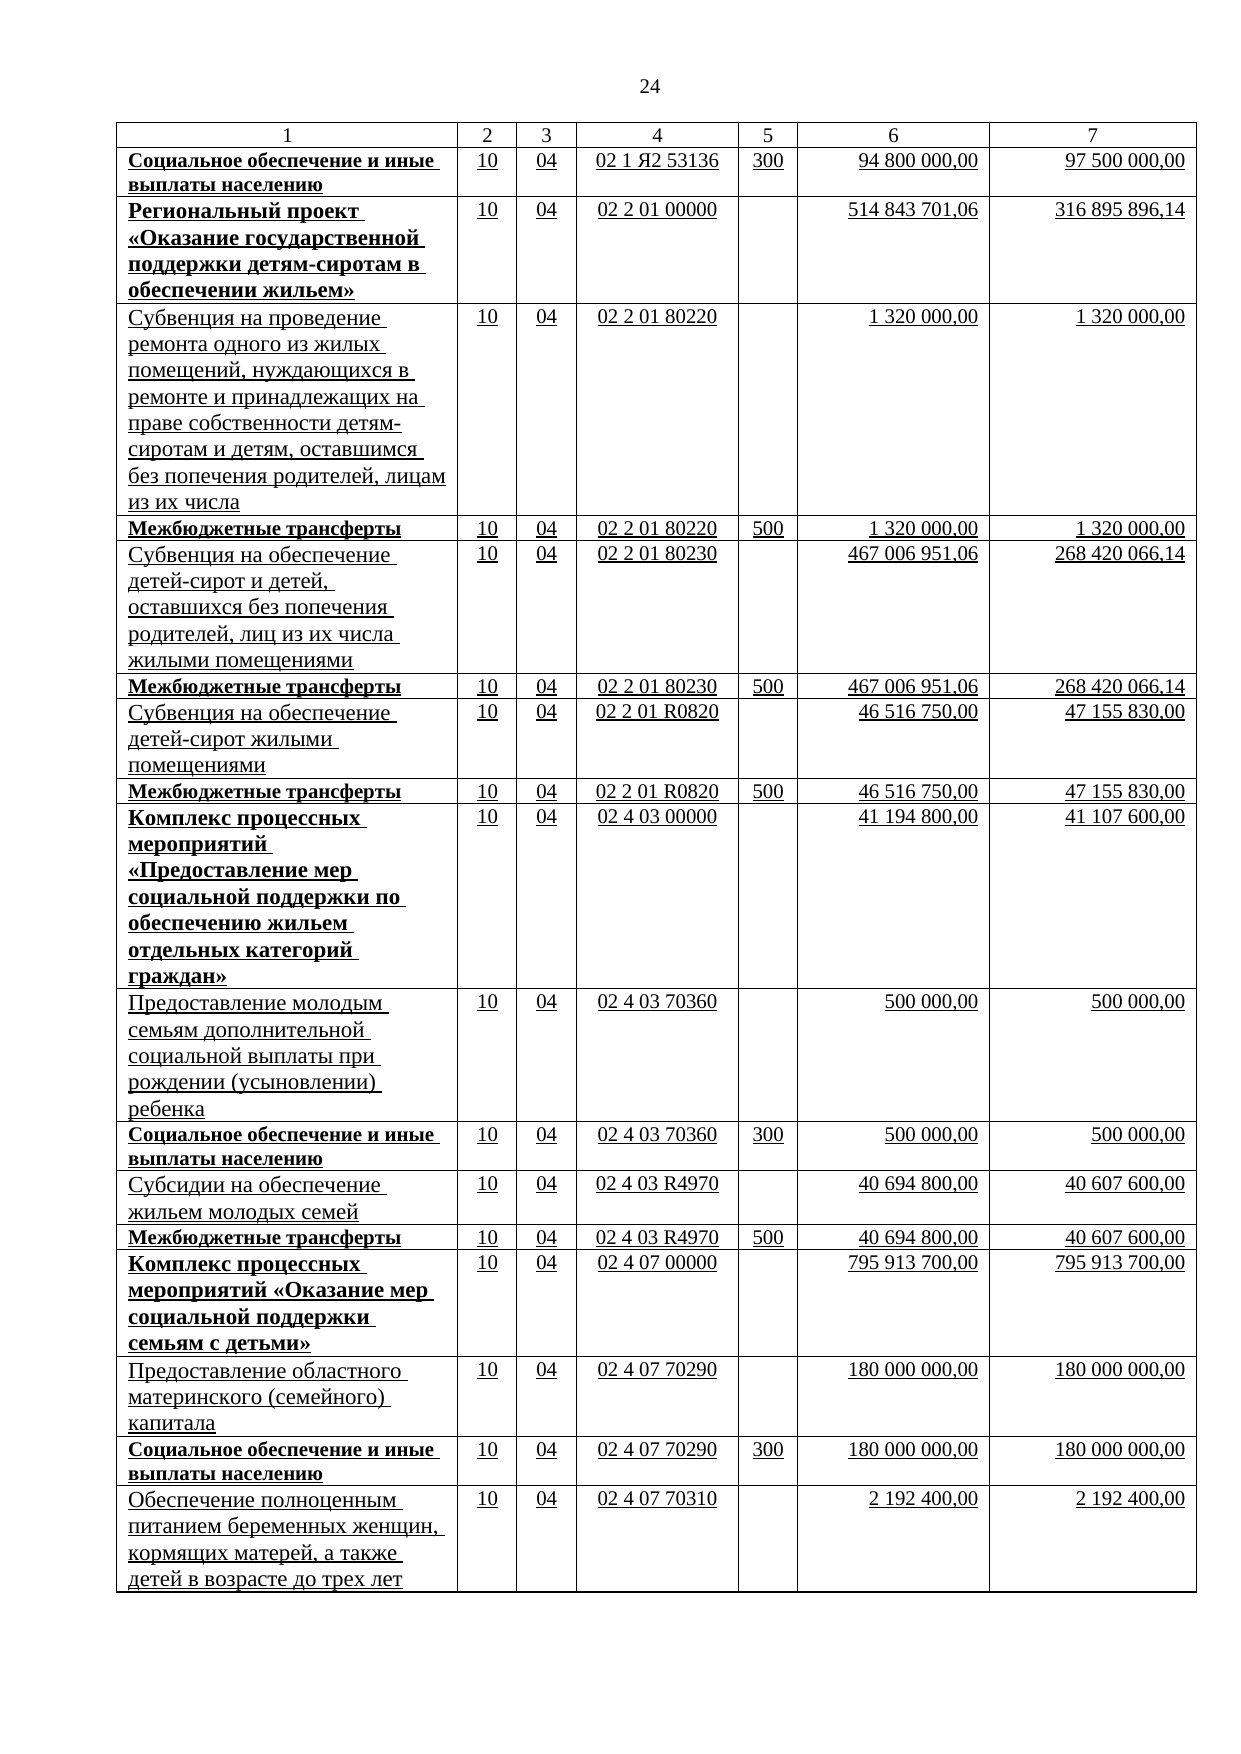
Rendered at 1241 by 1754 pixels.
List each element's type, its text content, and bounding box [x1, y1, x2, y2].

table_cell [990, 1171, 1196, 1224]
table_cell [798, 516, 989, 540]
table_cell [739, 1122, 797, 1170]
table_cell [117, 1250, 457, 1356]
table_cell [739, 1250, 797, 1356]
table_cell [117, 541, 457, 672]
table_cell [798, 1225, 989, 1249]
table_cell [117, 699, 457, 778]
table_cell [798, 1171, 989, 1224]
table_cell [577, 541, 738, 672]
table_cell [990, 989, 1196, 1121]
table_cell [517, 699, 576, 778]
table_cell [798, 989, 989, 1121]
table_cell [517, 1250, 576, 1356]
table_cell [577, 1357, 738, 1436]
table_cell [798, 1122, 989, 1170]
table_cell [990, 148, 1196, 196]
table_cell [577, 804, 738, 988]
table_header 2 [458, 123, 516, 147]
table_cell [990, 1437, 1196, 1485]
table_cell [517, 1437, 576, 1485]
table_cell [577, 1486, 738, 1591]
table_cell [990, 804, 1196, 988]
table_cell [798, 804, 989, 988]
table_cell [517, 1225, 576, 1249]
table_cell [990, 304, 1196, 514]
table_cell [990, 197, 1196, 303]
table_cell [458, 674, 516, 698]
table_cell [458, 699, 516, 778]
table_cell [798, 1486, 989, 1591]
table_header 6 [798, 123, 989, 147]
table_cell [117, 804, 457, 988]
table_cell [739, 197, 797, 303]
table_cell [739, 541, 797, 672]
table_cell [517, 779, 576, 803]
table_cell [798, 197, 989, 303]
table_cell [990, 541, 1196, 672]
table_header 7 [990, 123, 1196, 147]
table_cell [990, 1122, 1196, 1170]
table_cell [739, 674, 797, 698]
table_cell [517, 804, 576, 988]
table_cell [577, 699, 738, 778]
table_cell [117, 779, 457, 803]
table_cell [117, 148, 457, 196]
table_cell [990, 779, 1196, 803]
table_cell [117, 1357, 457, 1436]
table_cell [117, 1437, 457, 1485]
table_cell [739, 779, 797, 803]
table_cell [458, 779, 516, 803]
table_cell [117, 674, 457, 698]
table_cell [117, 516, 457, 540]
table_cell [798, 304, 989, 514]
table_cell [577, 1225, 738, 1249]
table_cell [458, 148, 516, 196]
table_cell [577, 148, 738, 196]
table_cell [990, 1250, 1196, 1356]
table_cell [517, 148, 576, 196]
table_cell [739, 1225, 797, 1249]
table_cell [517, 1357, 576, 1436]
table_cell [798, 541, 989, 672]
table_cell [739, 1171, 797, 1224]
table_header 1 [117, 123, 457, 147]
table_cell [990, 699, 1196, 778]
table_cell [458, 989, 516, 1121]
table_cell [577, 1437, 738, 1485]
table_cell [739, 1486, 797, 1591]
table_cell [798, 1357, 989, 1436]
table_header 4 [577, 123, 738, 147]
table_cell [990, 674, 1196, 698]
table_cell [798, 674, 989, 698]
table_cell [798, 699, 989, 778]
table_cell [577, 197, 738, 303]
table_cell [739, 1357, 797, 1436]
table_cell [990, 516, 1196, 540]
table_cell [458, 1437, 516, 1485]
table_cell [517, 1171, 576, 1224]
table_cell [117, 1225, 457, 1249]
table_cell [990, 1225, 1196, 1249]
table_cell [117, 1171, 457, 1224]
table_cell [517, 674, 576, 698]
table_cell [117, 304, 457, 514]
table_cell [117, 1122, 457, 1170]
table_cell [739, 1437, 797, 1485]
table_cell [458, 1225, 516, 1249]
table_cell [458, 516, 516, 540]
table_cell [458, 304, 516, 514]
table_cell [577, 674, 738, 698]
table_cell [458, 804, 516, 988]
table_header 5 [739, 123, 797, 147]
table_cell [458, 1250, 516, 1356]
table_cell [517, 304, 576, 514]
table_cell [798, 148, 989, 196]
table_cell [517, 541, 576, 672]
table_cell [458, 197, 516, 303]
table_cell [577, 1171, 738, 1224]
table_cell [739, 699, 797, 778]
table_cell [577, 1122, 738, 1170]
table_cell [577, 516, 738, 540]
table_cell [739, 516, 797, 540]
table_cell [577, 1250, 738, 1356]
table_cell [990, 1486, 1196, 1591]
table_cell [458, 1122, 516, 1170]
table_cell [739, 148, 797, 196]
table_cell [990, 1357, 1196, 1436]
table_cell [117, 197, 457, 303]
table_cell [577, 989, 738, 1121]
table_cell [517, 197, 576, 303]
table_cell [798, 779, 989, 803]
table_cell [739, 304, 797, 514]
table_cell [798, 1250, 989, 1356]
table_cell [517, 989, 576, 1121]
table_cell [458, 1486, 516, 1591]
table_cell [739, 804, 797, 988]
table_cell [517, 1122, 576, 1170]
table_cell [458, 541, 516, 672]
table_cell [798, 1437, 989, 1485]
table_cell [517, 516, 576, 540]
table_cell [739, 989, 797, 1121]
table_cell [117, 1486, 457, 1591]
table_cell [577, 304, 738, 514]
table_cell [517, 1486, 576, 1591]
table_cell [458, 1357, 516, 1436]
table_header 3 [517, 123, 576, 147]
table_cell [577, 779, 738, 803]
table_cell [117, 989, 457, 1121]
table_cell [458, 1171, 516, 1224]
